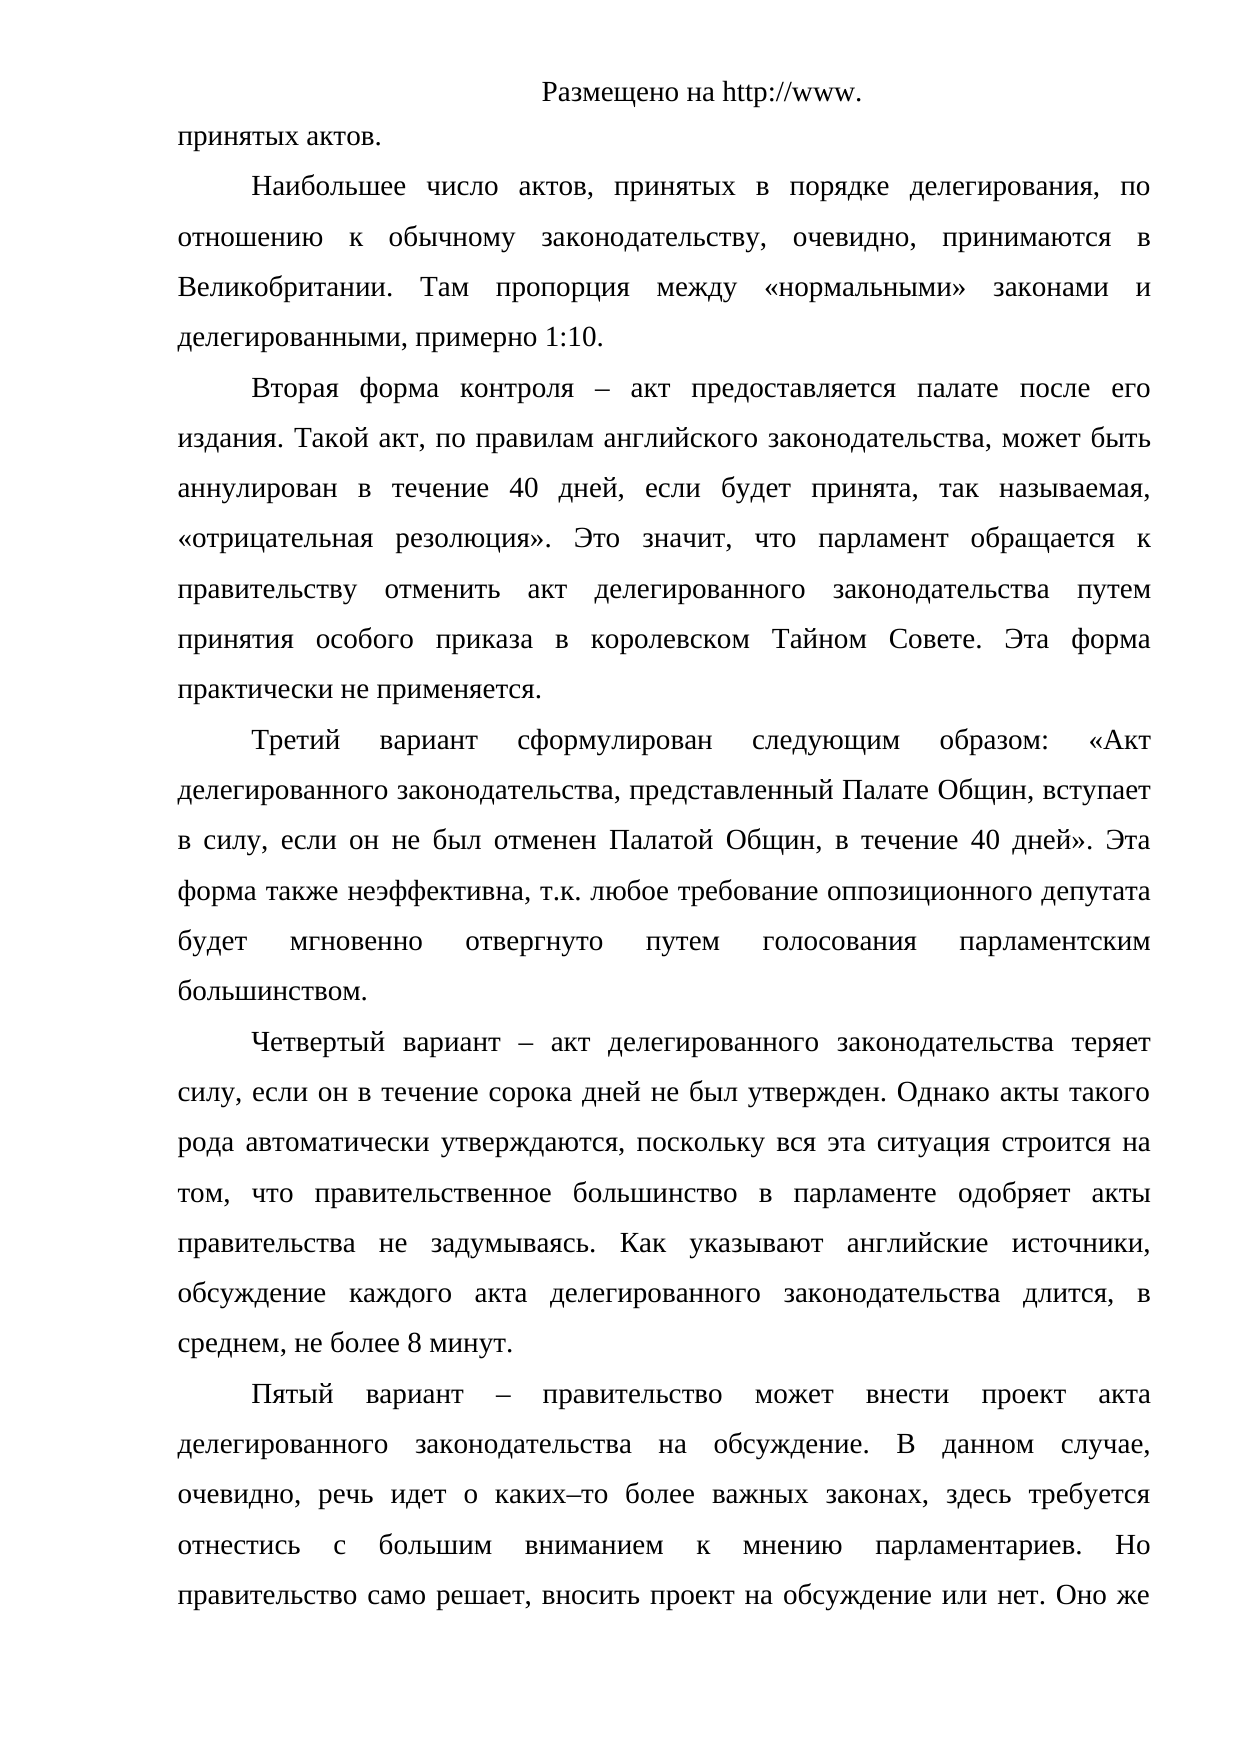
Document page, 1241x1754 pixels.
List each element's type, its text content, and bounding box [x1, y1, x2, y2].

text Вторая форма контроля – акт предоставляется палате после его издания. Такой акт, по правилам английского законодательства, может быть аннулирован в течение 40 дней, если будет принята, так называемая, «отрицательная резолюция». Это значит, что парламент обращается к правительству отменить акт делегированного законодательства путем принятия особого приказа в королевском Тайном Совете. Эта форма практически не применяется. [177, 370, 1152, 705]
text Наибольшее число актов, принятых в порядке делегирования, по отношению к обычному законодательству, очевидно, принимаются в Великобритании. Там пропорция между «нормальными» законами и делегированными, примерно 1:10. [177, 168, 1152, 353]
text Третий вариант сформулирован следующим образом: «Акт делегированного законодательства, представленный Палате Общин, вступает в силу, если он не был отменен Палатой Общин, в течение 40 дней». Эта форма также неэффективна, т.к. любое требование оппозиционного депутата будет мгновенно отвергнуто путем голосования парламентским большинством. [177, 722, 1152, 1007]
text Четвертый вариант – акт делегированного законодательства теряет силу, если он в течение сорока дней не был утвержден. Однако акты такого рода автоматически утверждаются, поскольку вся эта ситуация строится на том, что правительственное большинство в парламенте одобряет акты правительства не задумываясь. Как указывают английские источники, обсуждение каждого акта делегированного законодательства длится, в среднем, не более 8 минут. [177, 1024, 1152, 1359]
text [177, 1376, 1152, 1611]
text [177, 118, 1152, 152]
